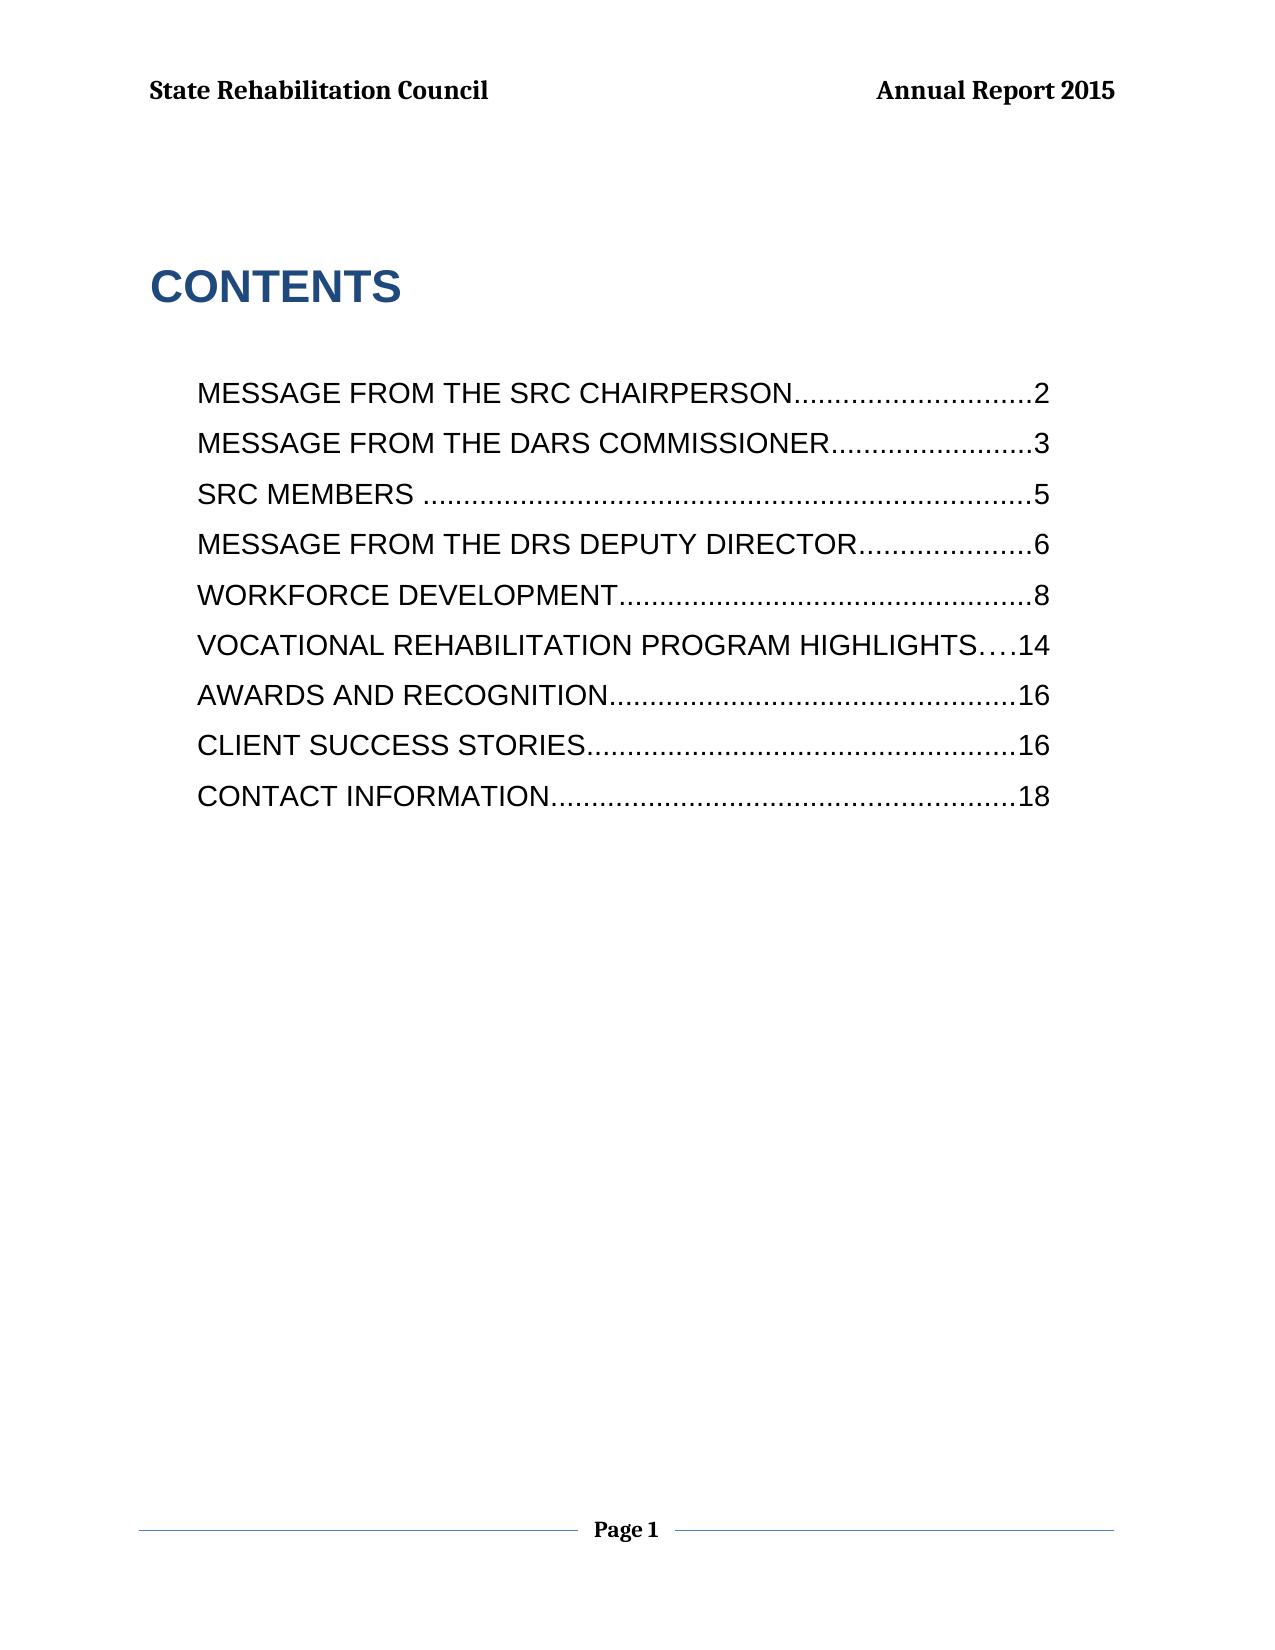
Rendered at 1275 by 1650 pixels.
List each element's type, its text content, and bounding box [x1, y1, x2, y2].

text client success stories 16 [197, 728, 1125, 762]
subtitle contents [150, 259, 1125, 359]
text SRC MEMBERS 5 MESSAGE FROM THE DRS DEPUTY DIRECTOR 6 [197, 477, 1125, 561]
text workforce development 8 [197, 577, 1125, 611]
text vocational rehabilitation program highlights 14 [197, 628, 1125, 661]
text contact information 18 [197, 779, 1125, 812]
text message from the DARS commissioner 3 [197, 427, 1125, 460]
text message from the src chairperson 2 [197, 376, 1125, 410]
text awards and recognition 16 [197, 678, 1125, 712]
